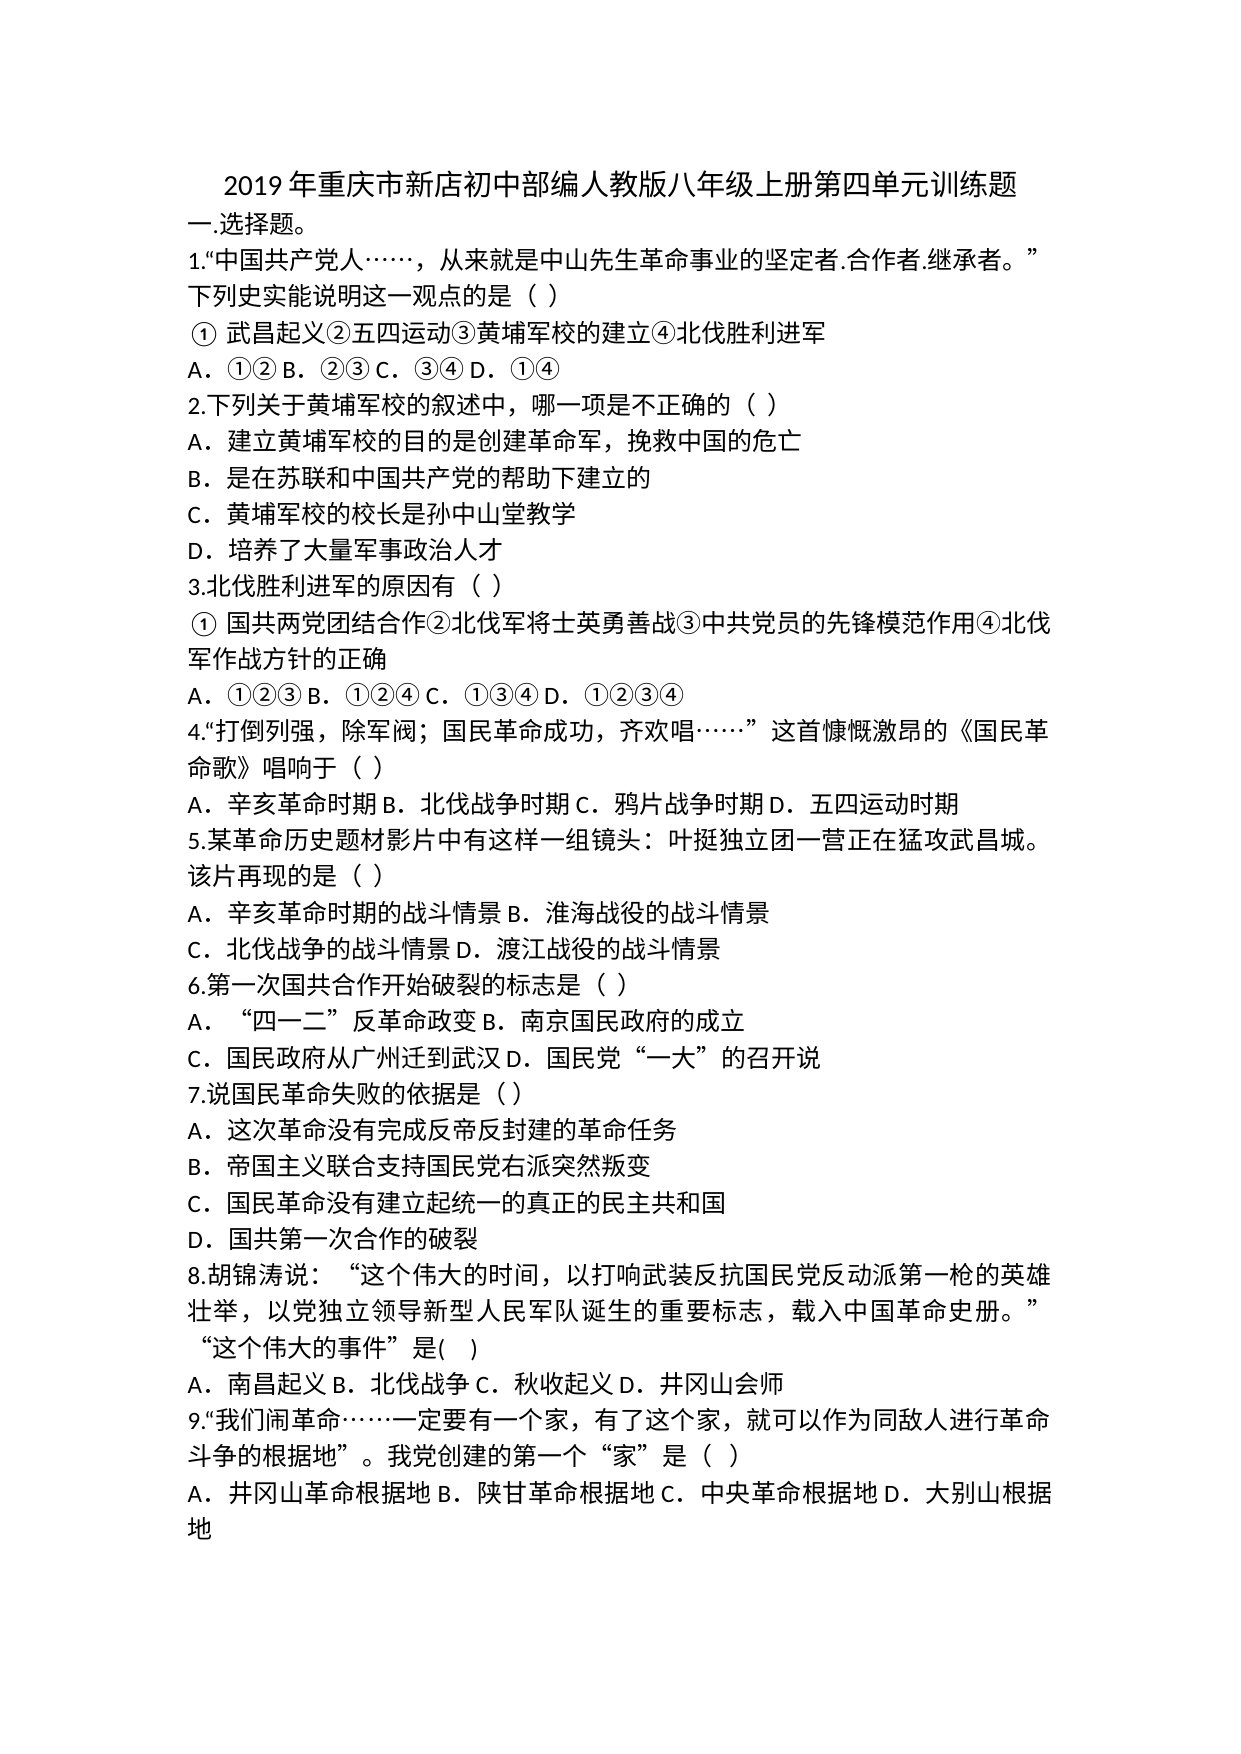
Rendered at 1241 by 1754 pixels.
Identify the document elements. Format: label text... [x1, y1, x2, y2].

text A．辛亥革命时期B．北伐战争时期C．鸦片战争时期D．五四运动时期 [187, 784, 1053, 821]
text 5.某革命历史题材影片中有这样一组镜头：叶挺独立团一营正在猛攻武昌城。该片再现的是（ ） [187, 821, 1053, 893]
text 9.“我们闹革命……一定要有一个家，有了这个家，就可以作为同敌人进行革命斗争的根据地”。我党创建的第一个“家”是（ ） [187, 1401, 1053, 1473]
text 2019年重庆市新店初中部编人教版八年级上册第四单元训练题 [187, 162, 1053, 204]
text A．建立黄埔军校的目的是创建革命军，挽救中国的危亡 [187, 422, 1053, 458]
text A．①②B．②③C．③④ D．①④ [187, 349, 1053, 386]
text 6.第一次国共合作开始破裂的标志是（ ） [187, 966, 1053, 1002]
text 8.胡锦涛说：“这个伟大的时间，以打响武装反抗国民党反动派第一枪的英雄壮举，以党独立领导新型人民军队诞生的重要标志，载入中国革命史册。”“这个伟大的事件”是( ) [187, 1256, 1053, 1364]
text C．黄埔军校的校长是孙中山堂教学 [187, 494, 1053, 531]
text C．国民政府从广州迁到武汉D．国民党“一大”的召开说 [187, 1038, 1053, 1074]
text A．辛亥革命时期的战斗情景B．淮海战役的战斗情景 [187, 893, 1053, 929]
text A．南昌起义B．北伐战争C．秋收起义D．井冈山会师 [187, 1364, 1053, 1401]
text 7.说国民革命失败的依据是（ ） [187, 1074, 1053, 1111]
text C．国民革命没有建立起统一的真正的民主共和国 [187, 1183, 1053, 1219]
text B．是在苏联和中国共产党的帮助下建立的 [187, 458, 1053, 494]
text 1.“中国共产党人……，从来就是中山先生革命事业的坚定者.合作者.继承者。”下列史实能说明这一观点的是（ ） [187, 241, 1053, 313]
text C．北伐战争的战斗情景D．渡江战役的战斗情景 [187, 929, 1053, 966]
text ①国共两党团结合作②北伐军将士英勇善战③中共党员的先锋模范作用④北伐军作战方针的正确 [187, 603, 1053, 676]
text 3.北伐胜利进军的原因有（ ） [187, 567, 1053, 603]
text A．①②③B．①②④C．①③④D．①②③④ [187, 676, 1053, 712]
text A．井冈山革命根据地B．陕甘革命根据地C．中央革命根据地D．大别山根据地 [187, 1473, 1053, 1546]
text 4.“打倒列强，除军阀；国民革命成功，齐欢唱……”这首慷慨激昂的《国民革命歌》唱响于（ ） [187, 712, 1053, 784]
text A．这次革命没有完成反帝反封建的革命任务 [187, 1111, 1053, 1147]
text A．“四一二”反革命政变B．南京国民政府的成立 [187, 1002, 1053, 1038]
text B．帝国主义联合支持国民党右派突然叛变 [187, 1147, 1053, 1183]
text ①武昌起义②五四运动③黄埔军校的建立④北伐胜利进军 [187, 313, 1053, 349]
text 2.下列关于黄埔军校的叙述中，哪一项是不正确的（ ） [187, 386, 1053, 422]
text D．培养了大量军事政治人才 [187, 531, 1053, 567]
text D．国共第一次合作的破裂 [187, 1219, 1053, 1256]
text 一.选择题。 [187, 204, 1053, 241]
